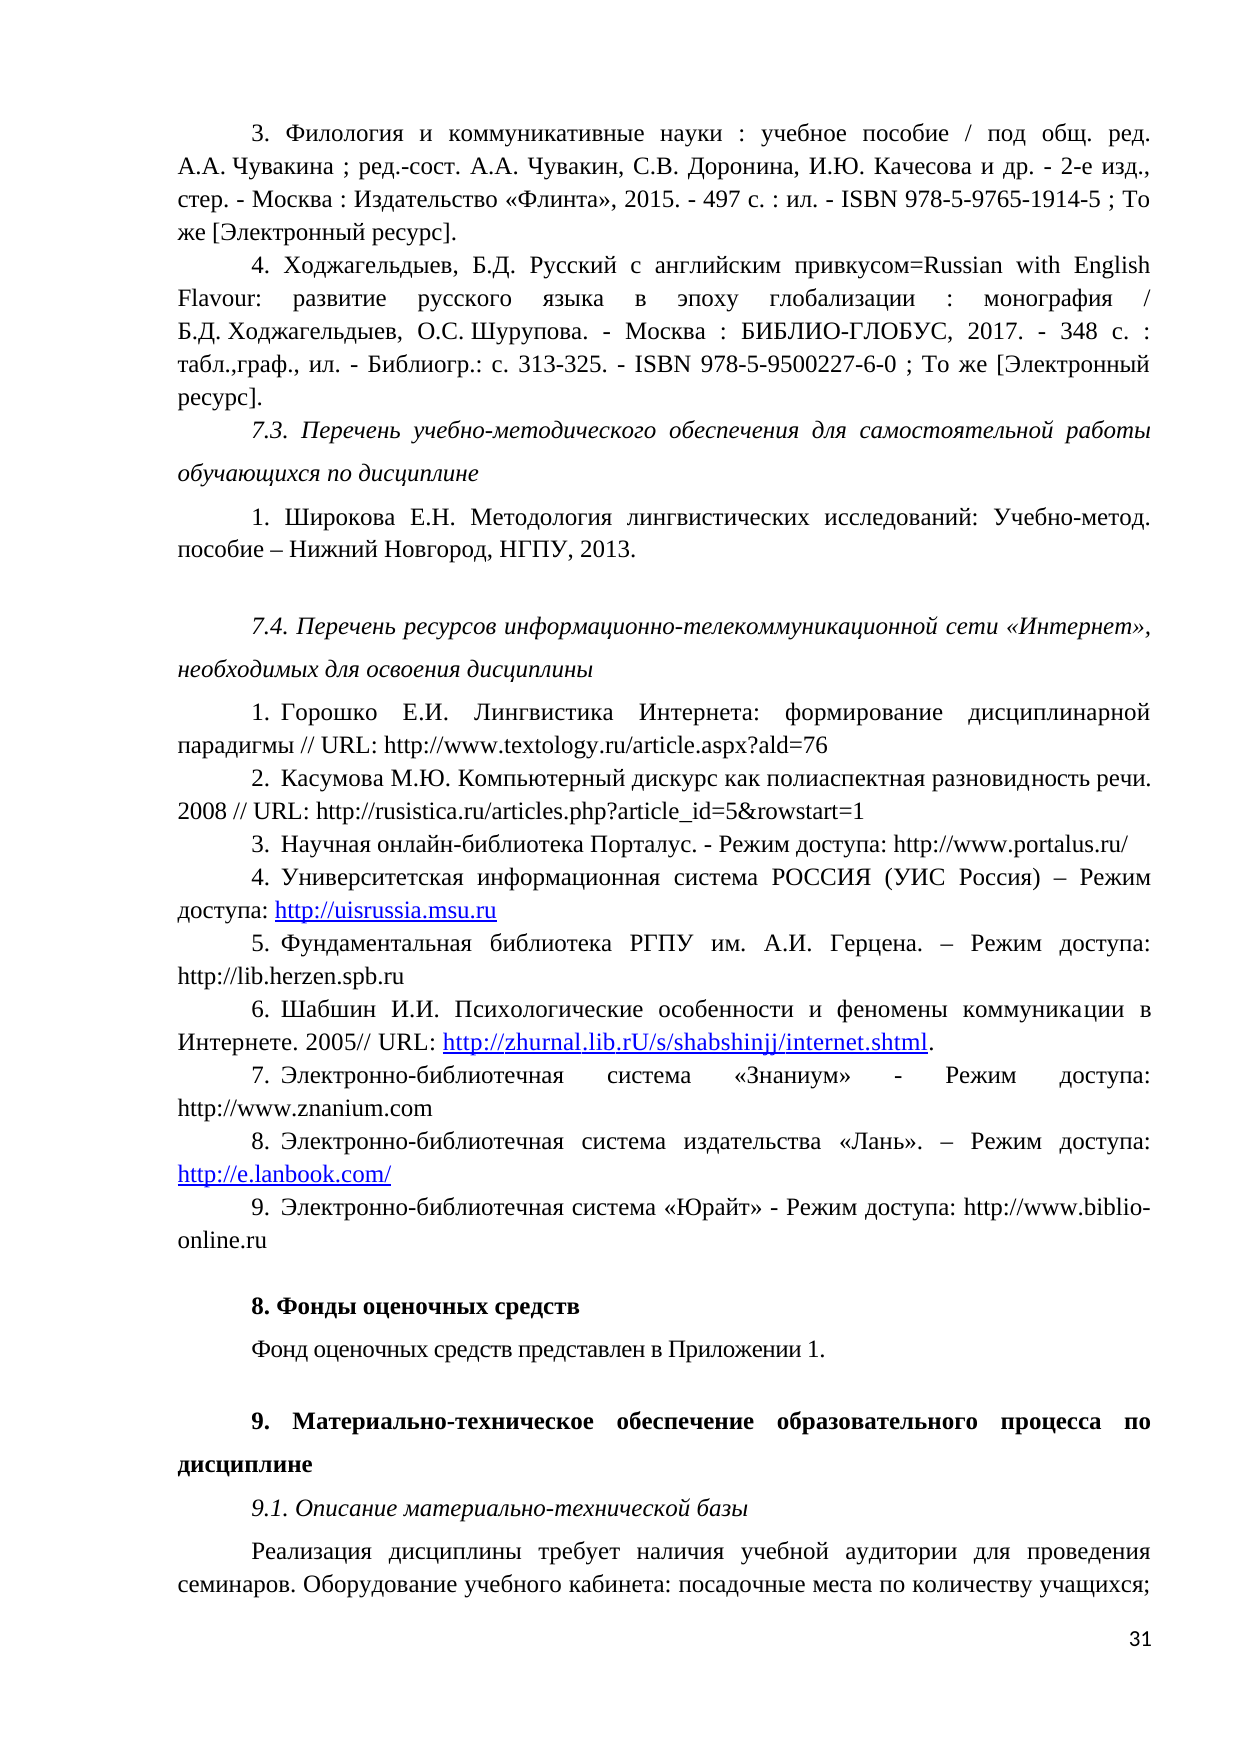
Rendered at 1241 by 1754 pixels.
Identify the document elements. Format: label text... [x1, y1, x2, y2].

text 9. Материально-техническое обеспечение образовательного процесса по дисциплине [177, 1406, 1152, 1478]
text 3. Филология и коммуникативные науки : учебное пособие / под общ. ред. А.А. Чувакина ; ред.-сост. А.А. Чувакин, С.В. Доронина, И.Ю. Качесова и др. - 2-е изд., стер. - Москва : Издательство «Флинта», 2015. - 497 с. : ил. - ISBN 978-5-9765-1914-5 ; То же [Электронный ресурс]. [177, 118, 1152, 246]
text Фонд оценочных средств представлен в Приложении 1. [177, 1334, 1152, 1363]
list Электронно-библиотечная система «Юрайт» - Режим доступа: http://www.biblio-online.ru [177, 1192, 1152, 1254]
list Фундаментальная библиотека РГПУ им. А.И. Герцена. – Режим доступа: http://lib.herzen.spb.ru [177, 928, 1152, 990]
list Касумова М.Ю. Компьютерный дискурс как полиаспектная разновидность речи. 2008 // URL: http://rusistica.ru/articles.php?article_id=5&rowstart=1 [177, 763, 1152, 825]
text 7.3. Перечень учебно-методического обеспечения для самостоятельной работы обучающихся по дисциплине [177, 415, 1152, 487]
list Шабшин И.И. Психологические особенности и феномены коммуникации в Интернете. 2005// URL: http://zhurnal.lib.rU/s/shabshinjj/internet.shtml. [177, 994, 1152, 1056]
text 4. Ходжагельдыев, Б.Д. Русский с английским привкусом=Russian with English Flavour: развитие русского языка в эпоху глобализации : монография / Б.Д. Ходжагельдыев, О.С. Шурупова. - Москва : БИБЛИО-ГЛОБУС, 2017. - 348 с. : табл.,граф., ил. - Библиогр.: с. 313-325. - ISBN 978-5-9500227-6-0 ; То же [Электронный ресурс]. [177, 250, 1152, 411]
text 7.4. Перечень ресурсов информационно-телекоммуникационной сети «Интернет», необходимых для освоения дисциплины [177, 611, 1152, 683]
text 1. Широкова Е.Н. Методология лингвистических исследований: Учебно-метод. пособие – Нижний Новгород, НГПУ, 2013. [177, 502, 1152, 563]
list Горошко Е.И. Лингвистика Интернета: формирование дисциплинарной парадигмы // URL: http://www.textology.ru/article.aspx?ald=76 [177, 697, 1152, 759]
list Университетская информационная система РОССИЯ (УИС Россия) – Режим доступа: http://uisrussia.msu.ru [177, 862, 1152, 924]
list Научная онлайн-библиотека Порталус. - Режим доступа: http://www.portalus.ru/ [177, 829, 1152, 858]
text 9.1. Описание материально-технической базы [177, 1493, 1152, 1521]
list Электронно-библиотечная система издательства «Лань». – Режим доступа: http://e.lanbook.com/ [177, 1126, 1152, 1188]
list Электронно-библиотечная система «Знаниум» - Режим доступа: http://www.znanium.com [177, 1060, 1152, 1122]
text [177, 1536, 1152, 1597]
text 8. Фонды оценочных средств [177, 1291, 1152, 1320]
